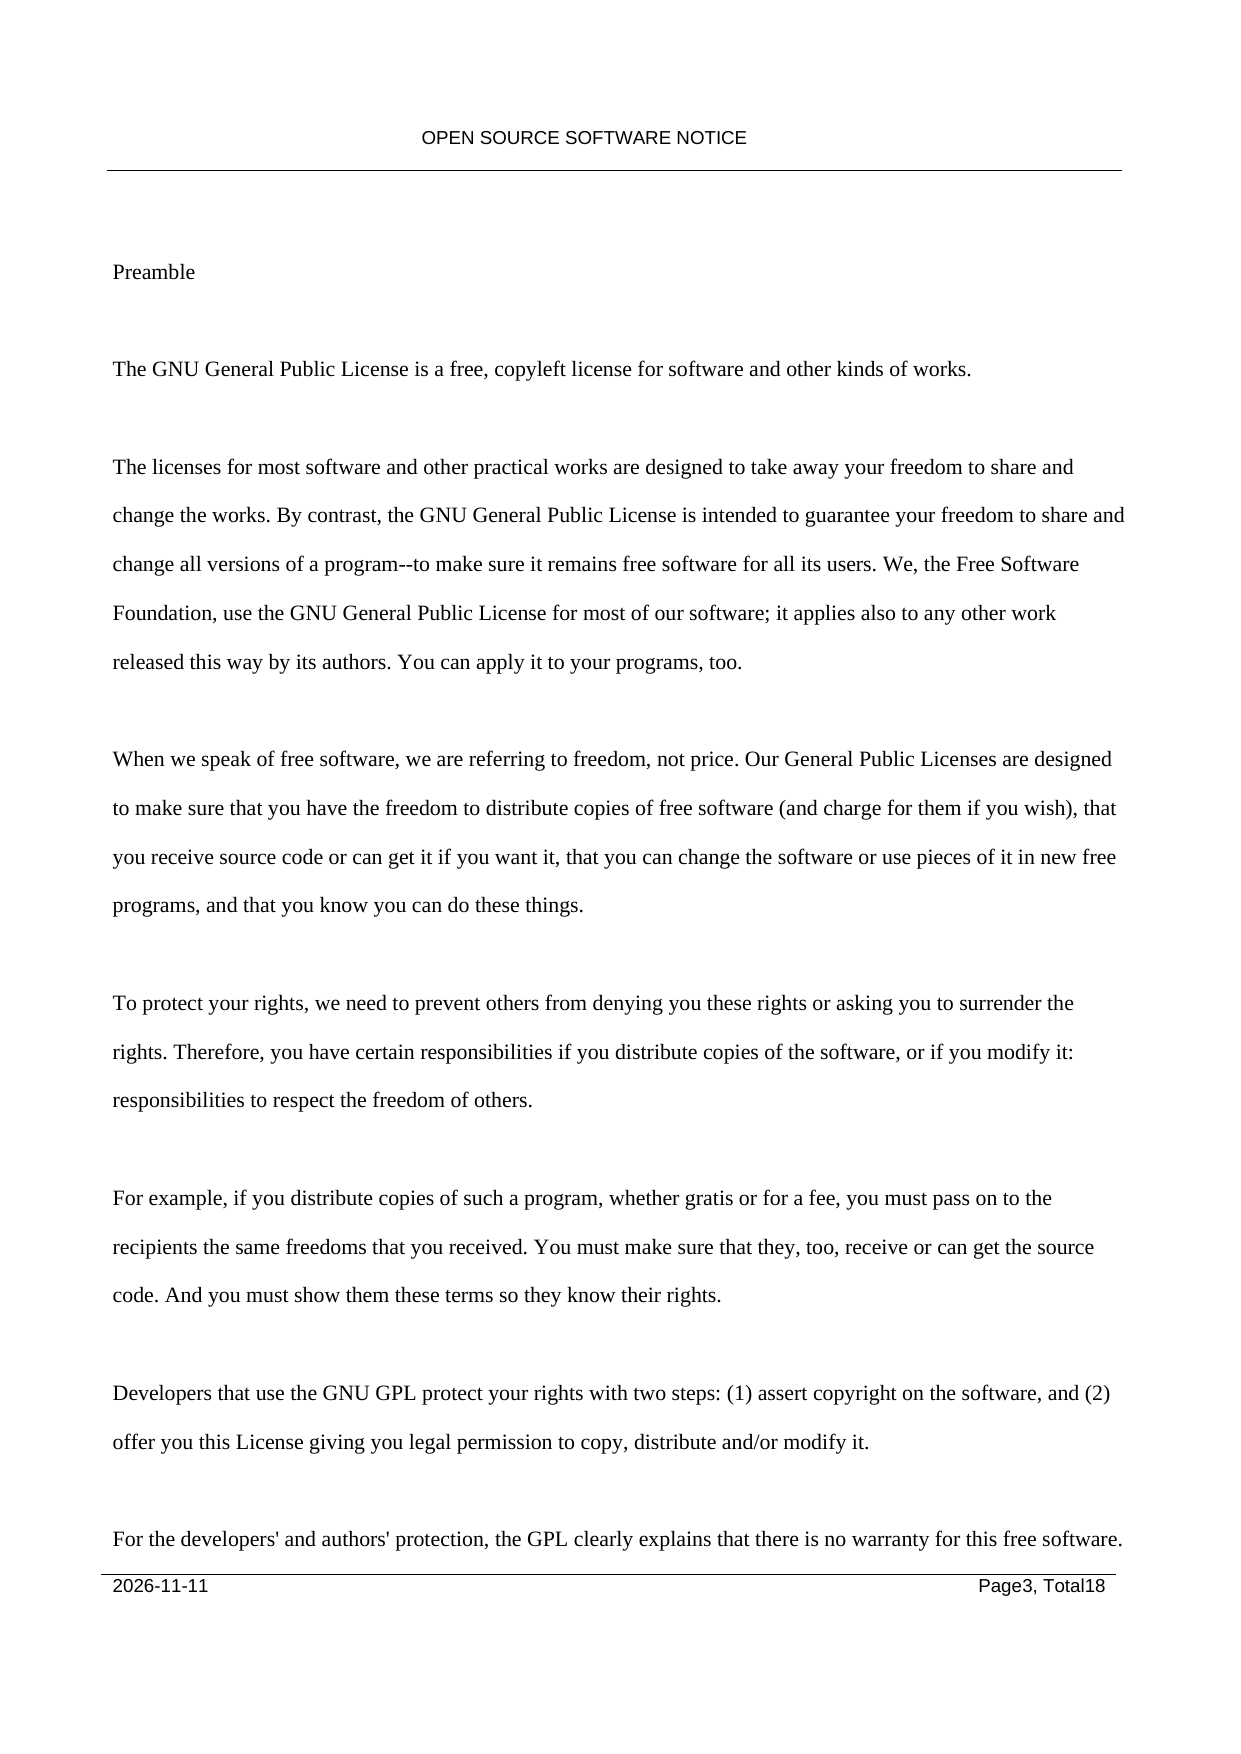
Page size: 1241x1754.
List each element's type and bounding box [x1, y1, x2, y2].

text [112, 206, 1128, 1555]
